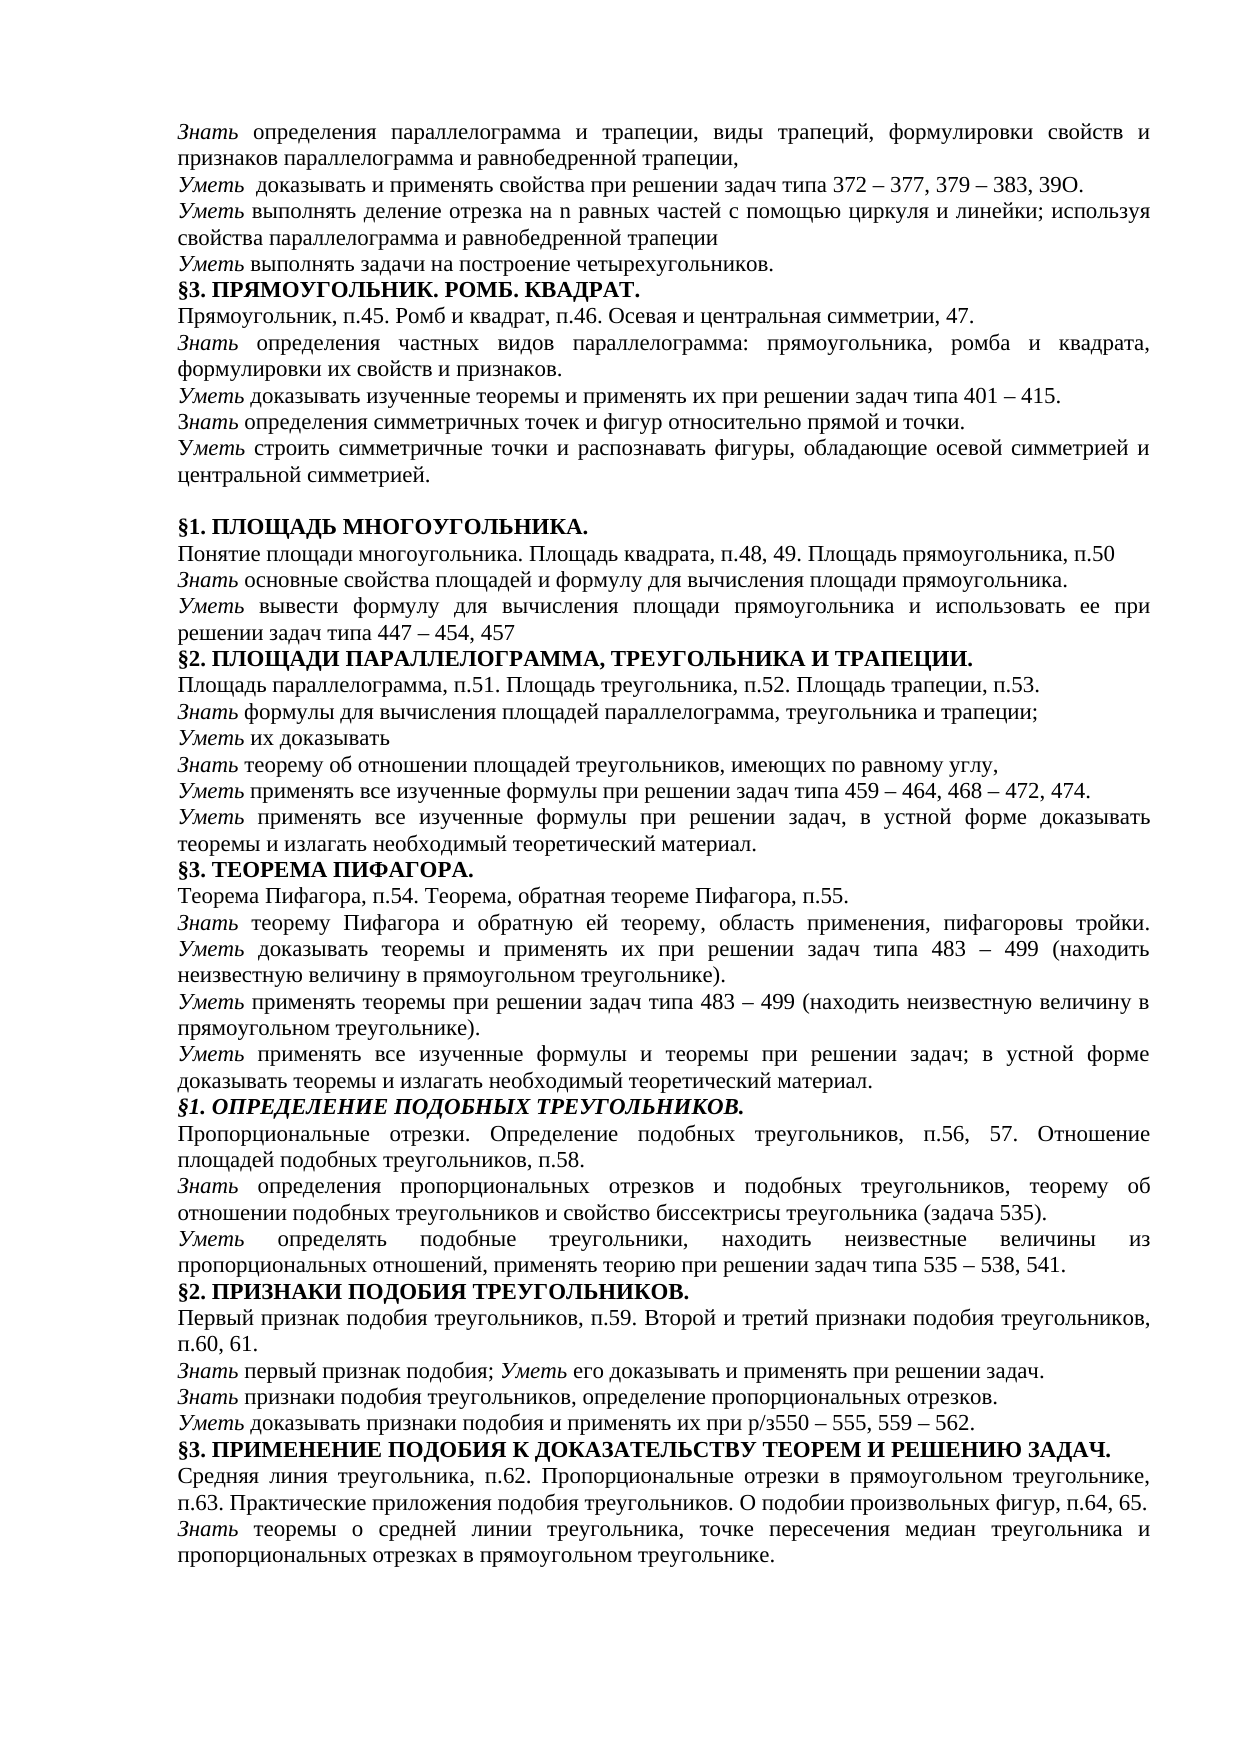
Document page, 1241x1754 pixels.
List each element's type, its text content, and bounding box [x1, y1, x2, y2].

text Уметь определять подобные треугольники, находить неизвестные величины из пропорциональных отношений, применять теорию при решении задач типа 535 – 538, 541. [177, 1225, 1152, 1278]
text Прямоугольник, п.45. Ромб и квадрат, п.46. Осевая и центральная симметрии, 47. [177, 303, 1152, 329]
text §2. ПРИЗНАКИ ПОДОБИЯ ТРЕУГОЛЬНИКОВ. [177, 1278, 1152, 1304]
text §3. ПРИМЕНЕНИЕ ПОДОБИЯ К ДОКАЗАТЕЛЬСТВУ ТЕОРЕМ И РЕШЕНИЮ ЗАДАЧ. [177, 1436, 1152, 1462]
text Знать теорему об отношении площадей треугольников, имеющих по равному углу, [177, 751, 1152, 777]
text Уметь доказывать изученные теоремы и применять их при решении задач типа 401 – 415. [177, 382, 1152, 408]
text Знать определения пропорциональных отрезков и подобных треугольников, теорему об отношении подобных треугольников и свойство биссектрисы треугольника (задача 535). [177, 1172, 1152, 1225]
text §3. ПРЯМОУГОЛЬНИК. РОМБ. КВАДРАТ. [177, 276, 1152, 303]
text Уметь доказывать признаки подобия и применять их при р/з550 – 555, 559 – 562. [177, 1409, 1152, 1436]
text Уметь выполнять задачи на построение четырехугольников. [177, 250, 1152, 276]
text Уметь применять все изученные формулы и теоремы при решении задач; в устной форме доказывать теоремы и излагать необходимый теоретический материал. [177, 1041, 1152, 1093]
text §2. ПЛОЩАДИ ПАРАЛЛЕЛОГРАММА, ТРЕУГОЛЬНИКА И ТРАПЕЦИИ. [177, 645, 1152, 672]
text Уметь выполнять деление отрезка на n равных частей с помощью циркуля и линейки; используя свойства параллелограмма и равнобедренной трапеции [177, 197, 1152, 250]
text Знать определения параллелограмма и трапеции, виды трапеций, формулировки свойств и признаков параллелограмма и равнобедренной трапеции, [177, 118, 1152, 171]
text §3. ТЕОРЕМА ПИФАГОРА. [177, 856, 1152, 882]
text Понятие площади многоугольника. Площадь квадрата, п.48, 49. Площадь прямоугольника, п.50 [177, 540, 1152, 566]
text Площадь параллелограмма, п.51. Площадь треугольника, п.52. Площадь трапеции, п.53. [177, 672, 1152, 698]
text Уметь строить симметричные точки и распознавать фигуры, обладающие осевой симметрией и центральной симметрией. [177, 434, 1152, 487]
text Уметь применять все изученные формулы при решении задач типа 459 – 464, 468 – 472, 474. [177, 777, 1152, 803]
text Знать теорему Пифагора и обратную ей теорему, область применения, пифагоровы тройки. Уметь доказывать теоремы и применять их при решении задач типа 483 – 499 (находить неизвестную величину в прямоугольном треугольнике). [177, 909, 1152, 988]
text Уметь применять все изученные формулы при решении задач, в устной форме доказывать теоремы и излагать необходимый теоретический материал. [177, 803, 1152, 856]
text Теорема Пифагора, п.54. Теорема, обратная теореме Пифагора, п.55. [177, 882, 1152, 909]
text Уметь доказывать и применять свойства при решении задач типа 372 – 377, 379 – 383, 39О. [177, 171, 1152, 197]
text §1. ПЛОЩАДЬ МНОГОУГОЛЬНИКА. [177, 513, 1152, 540]
text Пропорциональные отрезки. Определение подобных треугольников, п.56, 57. Отношение площадей подобных треугольников, п.58. [177, 1119, 1152, 1172]
text Средняя линия треугольника, п.62. Пропорциональные отрезки в прямоугольном треугольнике, п.63. Практические приложения подобия треугольников. О подобии произвольных фигур, п.64, 65. [177, 1462, 1152, 1515]
text Знать признаки подобия треугольников, определение пропорциональных отрезков. [177, 1383, 1152, 1409]
text Знать первый признак подобия; Уметь его доказывать и применять при решении задач. [177, 1357, 1152, 1383]
text Знать определения симметричных точек и фигур относительно прямой и точки. [177, 408, 1152, 434]
text Знать теоремы о средней линии треугольника, точке пересечения медиан треугольника и пропорциональных отрезках в прямоугольном треугольнике. [177, 1515, 1152, 1568]
text §1. ОПРЕДЕЛЕНИЕ ПОДОБНЫХ ТРЕУГОЛЬНИКОВ. [177, 1093, 1152, 1119]
text Знать определения частных видов параллелограмма: прямоугольника, ромба и квадрата, формулировки их свойств и признаков. [177, 329, 1152, 382]
text Уметь применять теоремы при решении задач типа 483 – 499 (находить неизвестную величину в прямоугольном треугольнике). [177, 988, 1152, 1041]
text Знать формулы для вычисления площадей параллелограмма, треугольника и трапеции; [177, 698, 1152, 724]
text Уметь вывести формулу для вычисления площади прямоугольника и использовать ее при решении задач типа 447 – 454, 457 [177, 592, 1152, 645]
text Первый признак подобия треугольников, п.59. Второй и третий признаки подобия треугольников, п.60, 61. [177, 1304, 1152, 1357]
text Уметь их доказывать [177, 724, 1152, 751]
text Знать основные свойства площадей и формулу для вычисления площади прямоугольника. [177, 566, 1152, 592]
